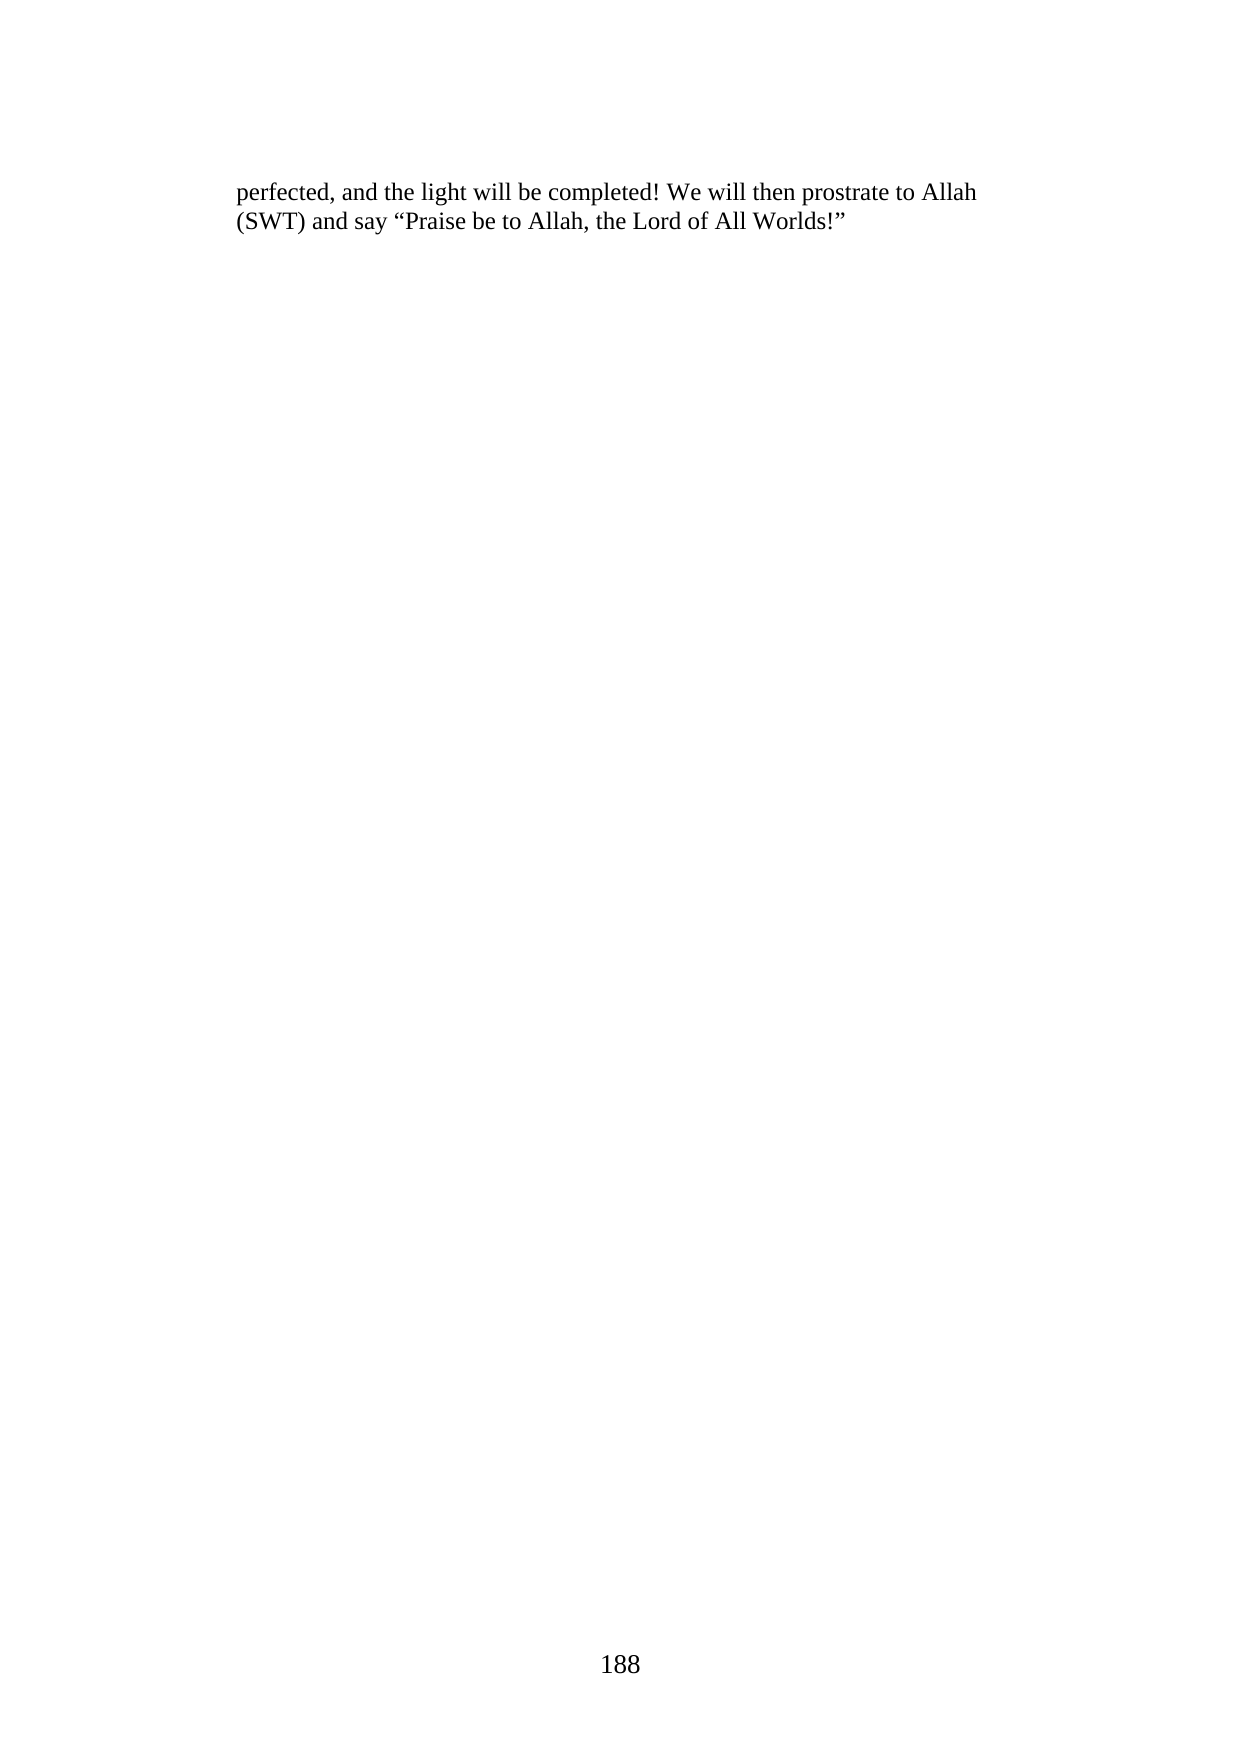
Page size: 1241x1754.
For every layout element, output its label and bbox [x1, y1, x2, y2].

text [236, 177, 1004, 235]
